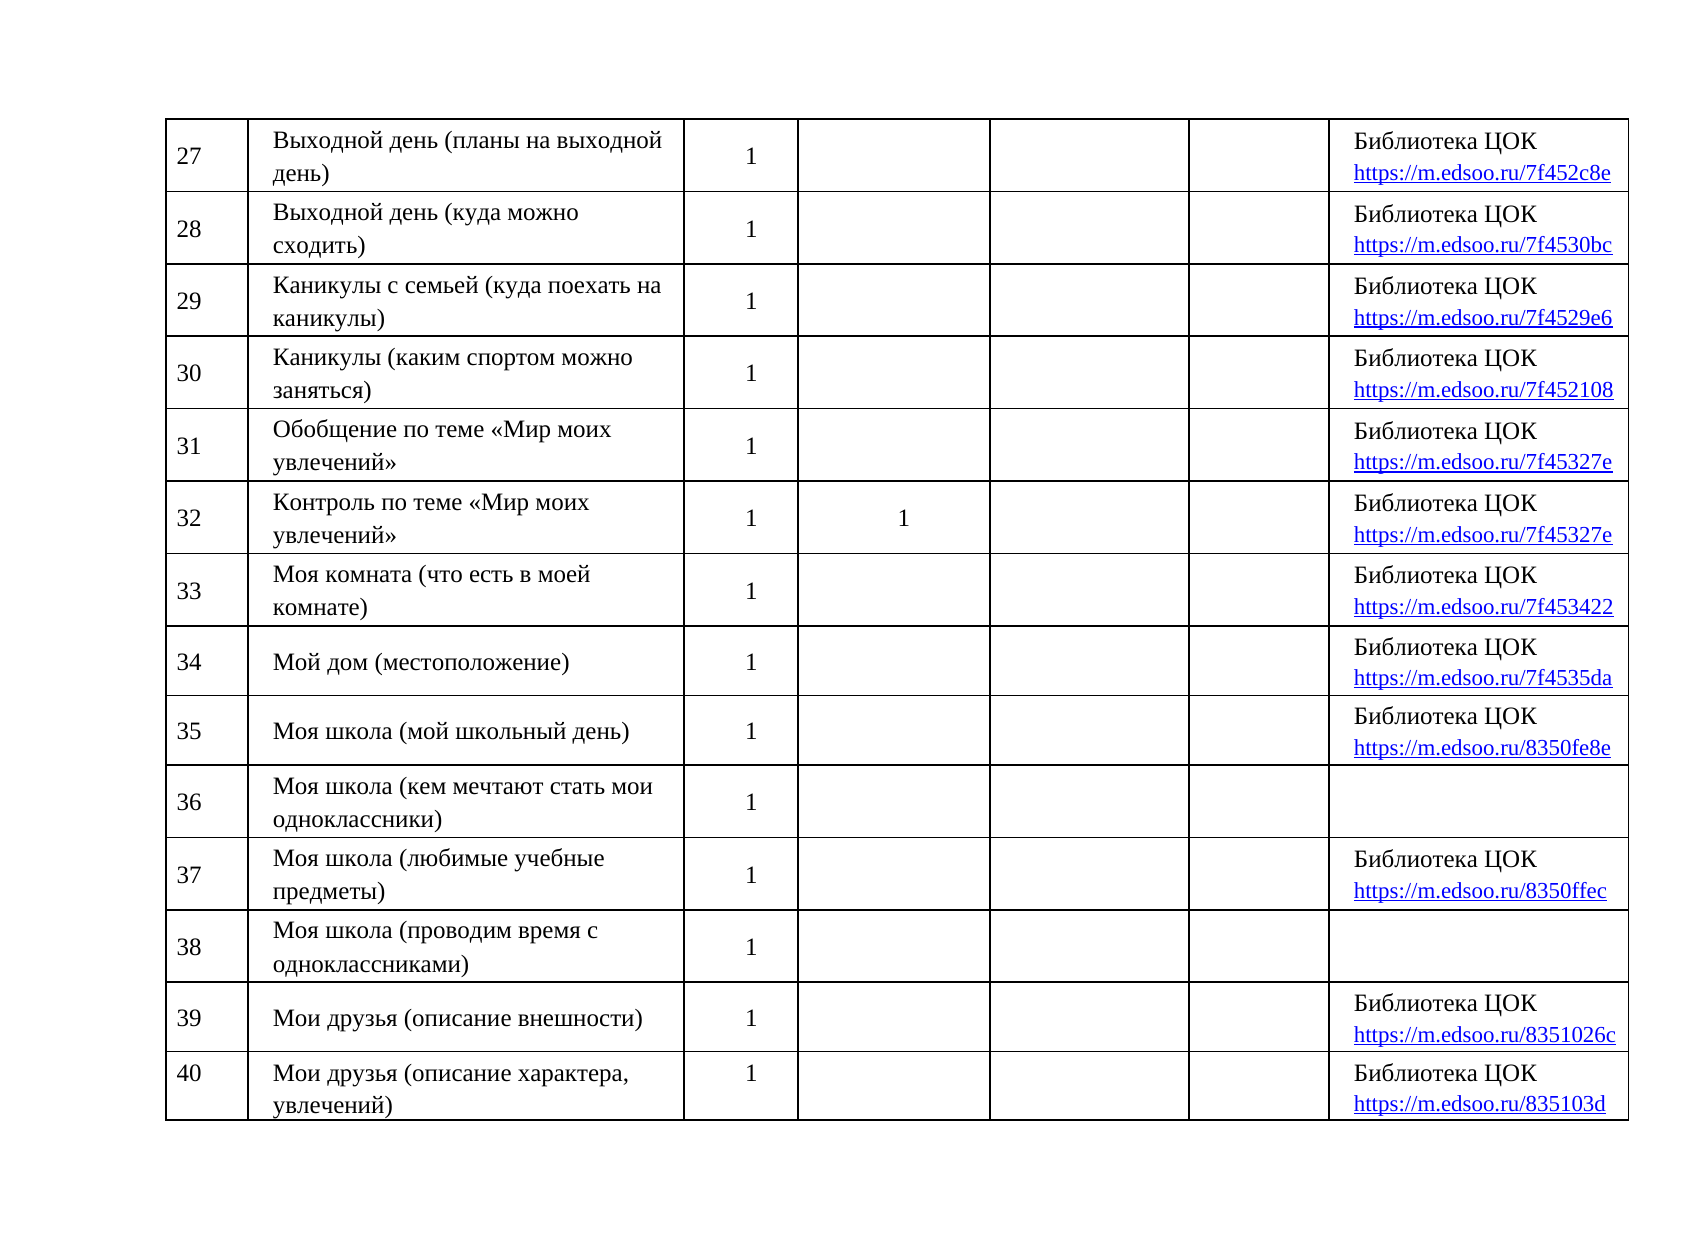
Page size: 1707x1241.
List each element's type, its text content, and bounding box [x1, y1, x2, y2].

table_cell 28 [167, 192, 247, 263]
table_cell [991, 554, 1188, 625]
table_cell 32 [167, 482, 247, 552]
table_cell 27 [167, 120, 247, 191]
table_cell 1 [685, 983, 797, 1051]
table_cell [1330, 1052, 1628, 1119]
table_cell 1 [685, 192, 797, 263]
table_cell [1190, 192, 1328, 263]
table_cell [1190, 482, 1328, 552]
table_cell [249, 1052, 683, 1119]
table_cell [991, 482, 1188, 552]
table_cell 31 [167, 409, 247, 480]
table_cell 1 [685, 627, 797, 694]
table_cell Библиотека ЦОК https://m.edsoo.ru/7f45327e [1330, 482, 1628, 552]
table_cell [991, 627, 1188, 694]
table_cell Библиотека ЦОК https://m.edsoo.ru/7f452108 [1330, 337, 1628, 408]
table_cell Моя комната (что есть в моей комнате) [249, 554, 683, 625]
table_cell [991, 120, 1188, 191]
table_cell 39 [167, 983, 247, 1051]
table_cell Библиотека ЦОК https://m.edsoo.ru/7f453422 [1330, 554, 1628, 625]
table_cell [991, 838, 1188, 909]
table_cell [799, 120, 989, 191]
table_cell Библиотека ЦОК https://m.edsoo.ru/8350ffec [1330, 838, 1628, 909]
table_cell [991, 409, 1188, 480]
table_cell [991, 192, 1188, 263]
table_cell [799, 766, 989, 836]
table_cell Библиотека ЦОК https://m.edsoo.ru/8351026c [1330, 983, 1628, 1051]
table_cell Моя школа (проводим время с одноклассниками) [249, 911, 683, 981]
table_cell 1 [685, 265, 797, 335]
table_cell [1190, 409, 1328, 480]
table_cell [991, 911, 1188, 981]
table_cell [1190, 627, 1328, 694]
table_cell [1190, 554, 1328, 625]
table_cell [799, 554, 989, 625]
table_cell Мой дом (местоположение) [249, 627, 683, 694]
table_cell [1330, 911, 1628, 981]
table_cell Выходной день (куда можно сходить) [249, 192, 683, 263]
table_cell Библиотека ЦОК https://m.edsoo.ru/7f4535da [1330, 627, 1628, 694]
table_cell Библиотека ЦОК https://m.edsoo.ru/8350fe8e [1330, 696, 1628, 764]
table_cell [799, 337, 989, 408]
table_cell Выходной день (планы на выходной день) [249, 120, 683, 191]
table_cell [799, 627, 989, 694]
table_cell 29 [167, 265, 247, 335]
table_cell [1190, 696, 1328, 764]
table_cell [799, 838, 989, 909]
table_cell 1 [685, 838, 797, 909]
table_cell [799, 696, 989, 764]
table_cell 1 [685, 409, 797, 480]
table_cell Каникулы с семьей (куда поехать на каникулы) [249, 265, 683, 335]
table_cell Обобщение по теме «Мир моих увлечений» [249, 409, 683, 480]
table_cell [799, 1052, 989, 1119]
table_cell Моя школа (мой школьный день) [249, 696, 683, 764]
table_cell 1 [685, 337, 797, 408]
table_cell Библиотека ЦОК https://m.edsoo.ru/7f452c8e [1330, 120, 1628, 191]
table_cell [1190, 838, 1328, 909]
table_cell [991, 983, 1188, 1051]
table_cell 1 [685, 911, 797, 981]
table_cell [799, 265, 989, 335]
table_cell [1330, 766, 1628, 836]
table_cell 34 [167, 627, 247, 694]
table_cell 35 [167, 696, 247, 764]
table_cell 1 [685, 1052, 797, 1119]
table_cell [799, 983, 989, 1051]
table_cell [1190, 983, 1328, 1051]
table_cell [991, 696, 1188, 764]
table_cell 37 [167, 838, 247, 909]
table_cell 1 [685, 696, 797, 764]
table_cell [1190, 766, 1328, 836]
table_cell Моя школа (кем мечтают стать мои одноклассники) [249, 766, 683, 836]
table_cell 33 [167, 554, 247, 625]
table_cell Контроль по теме «Мир моих увлечений» [249, 482, 683, 552]
table_cell 1 [799, 482, 989, 552]
table_cell Каникулы (каким спортом можно заняться) [249, 337, 683, 408]
table_cell 1 [685, 482, 797, 552]
table_cell [991, 337, 1188, 408]
table_cell Моя школа (любимые учебные предметы) [249, 838, 683, 909]
table_cell Библиотека ЦОК https://m.edsoo.ru/7f4530bc [1330, 192, 1628, 263]
table_cell [799, 911, 989, 981]
table_cell 38 [167, 911, 247, 981]
table_cell Мои друзья (описание внешности) [249, 983, 683, 1051]
table_cell [1190, 337, 1328, 408]
table_cell Библиотека ЦОК https://m.edsoo.ru/7f45327e [1330, 409, 1628, 480]
table_cell [1190, 911, 1328, 981]
table_cell [799, 192, 989, 263]
table_cell [991, 1052, 1188, 1119]
table_cell 30 [167, 337, 247, 408]
table_cell [1190, 1052, 1328, 1119]
table_cell [799, 409, 989, 480]
table_cell 36 [167, 766, 247, 836]
table_cell Библиотека ЦОК https://m.edsoo.ru/7f4529e6 [1330, 265, 1628, 335]
table_cell [991, 766, 1188, 836]
table_cell 40 [167, 1052, 247, 1119]
table_cell [1190, 265, 1328, 335]
table_cell [991, 265, 1188, 335]
table_cell 1 [685, 554, 797, 625]
table_cell 1 [685, 766, 797, 836]
table_cell 1 [685, 120, 797, 191]
table_cell [1190, 120, 1328, 191]
